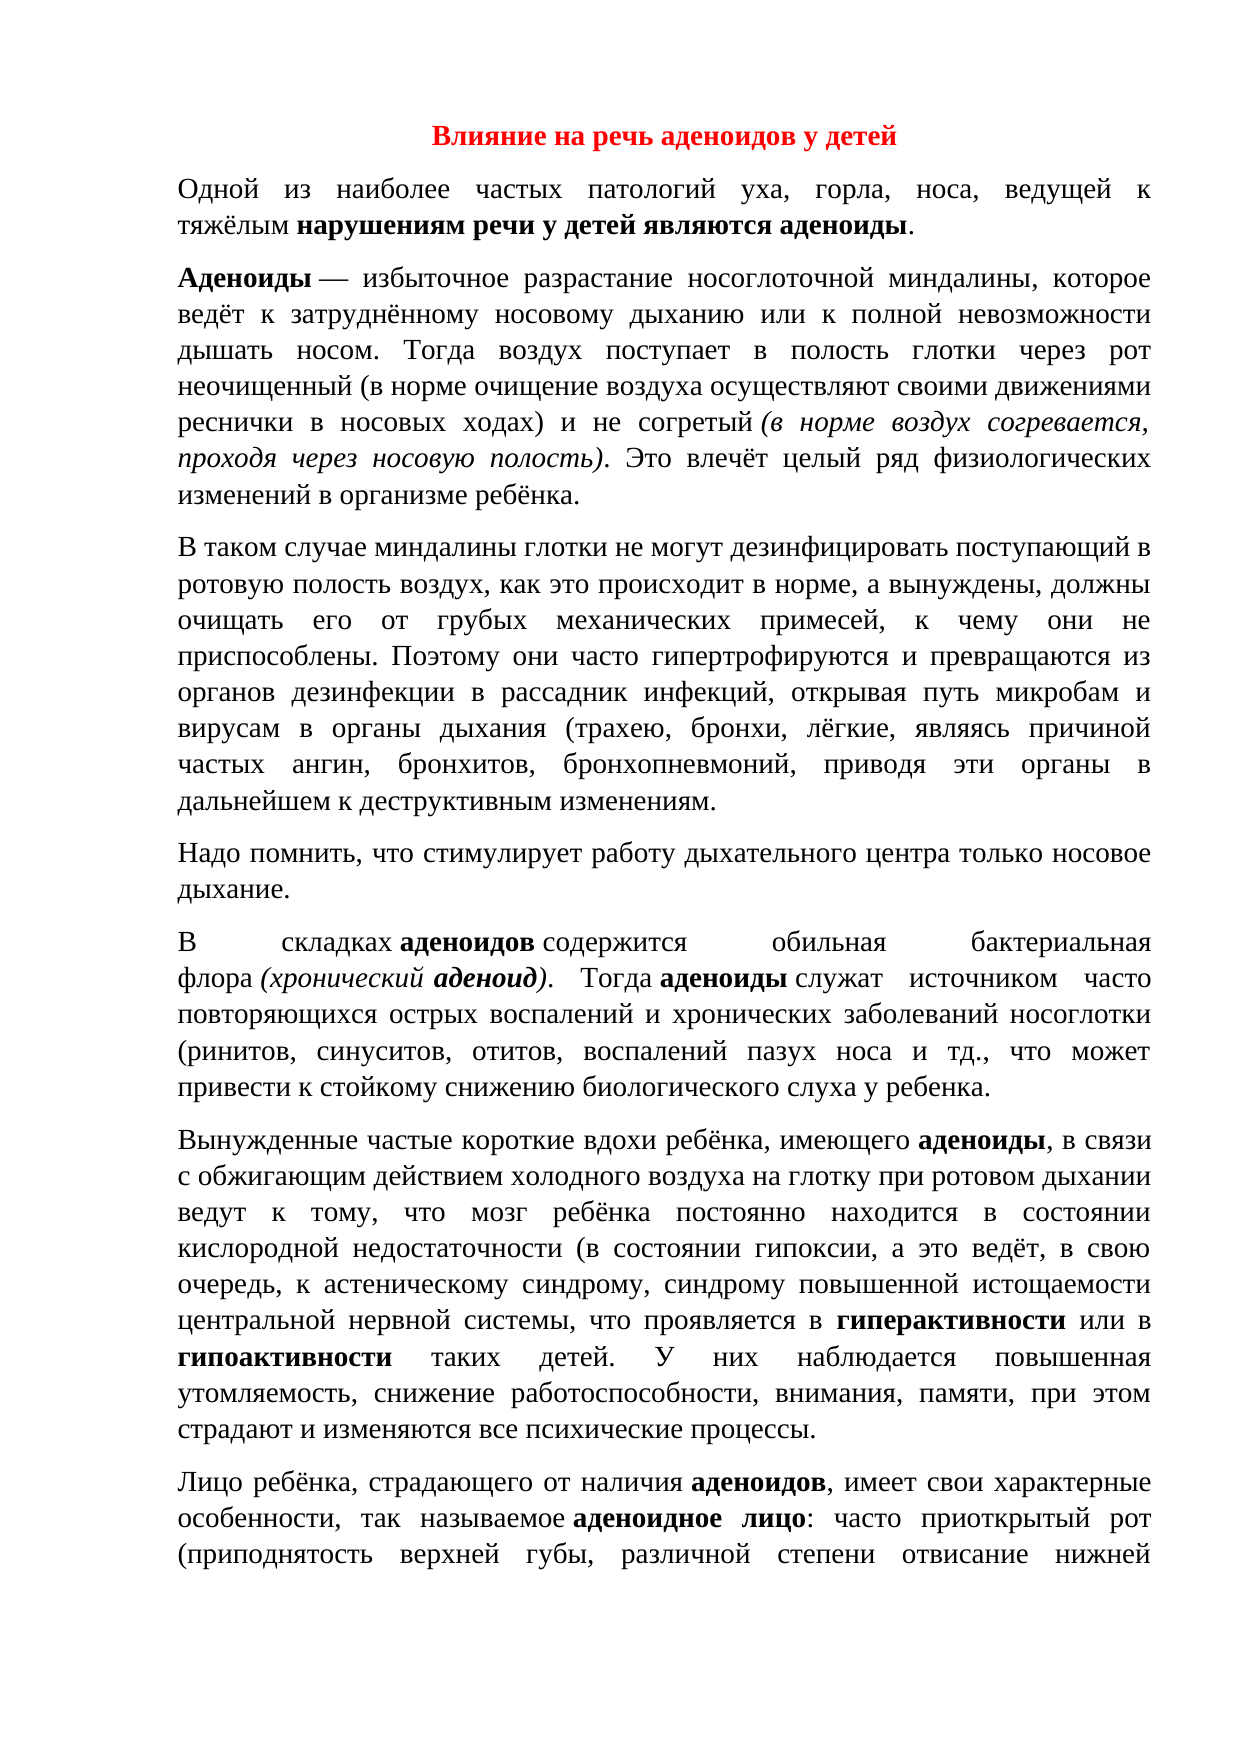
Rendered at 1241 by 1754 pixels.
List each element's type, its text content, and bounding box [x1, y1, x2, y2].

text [177, 1464, 1152, 1569]
text Влияние на речь аденоидов у детей [177, 118, 1152, 152]
text Вынужденные частые короткие вдохи ребёнка, имеющего аденоиды, в связи с обжигающим действием холодного воздуха на глотку при ротовом дыхании ведут к тому, что мозг ребёнка постоянно находится в состоянии кислородной недостаточности (в состоянии гипоксии, а это ведёт, в свою очередь, к астеническому синдрому, синдрому повышенной истощаемости центральной нервной системы, что проявляется в гиперактивности или в гипоактивности таких детей. У них наблюдается повышенная утомляемость, снижение работоспособности, внимания, памяти, при этом страдают и изменяются все психические процессы. [177, 1122, 1152, 1444]
text Одной из наиболее частых патологий уха, горла, носа, ведущей к тяжёлым нарушениям речи у детей являются аденоиды. [177, 171, 1152, 241]
text Надо помнить, что стимулирует работу дыхательного центра только носовое дыхание. [177, 835, 1152, 905]
text Аденоиды — избыточное разрастание носоглоточной миндалины, которое ведёт к затруднённому носовому дыханию или к полной невозможности дышать носом. Тогда воздух поступает в полость глотки через рот неочищенный (в норме очищение воздуха осуществляют своими движениями реснички в носовых ходах) и не согретый (в норме воздух согревается, проходя через носовую полость). Это влечёт целый ряд физиологических изменений в организме ребёнка. [177, 260, 1152, 510]
text В таком случае миндалины глотки не могут дезинфицировать поступающий в ротовую полость воздух, как это происходит в норме, а вынуждены, должны очищать его от грубых механических примесей, к чему они не приспособлены. Поэтому они часто гипертрофируются и превращаются из органов дезинфекции в рассадник инфекций, открывая путь микробам и вирусам в органы дыхания (трахею, бронхи, лёгкие, являясь причиной частых ангин, бронхитов, бронхопневмоний, приводя эти органы в дальнейшем к деструктивным изменениям. [177, 529, 1152, 816]
text В складках аденоидов содержится обильная бактериальная флора (хронический аденоид). Тогда аденоиды служат источником часто повторяющихся острых воспалений и хронических заболеваний носоглотки (ринитов, синуситов, отитов, воспалений пазух носа и тд., что может привести к стойкому снижению биологического слуха у ребенка. [177, 924, 1152, 1102]
